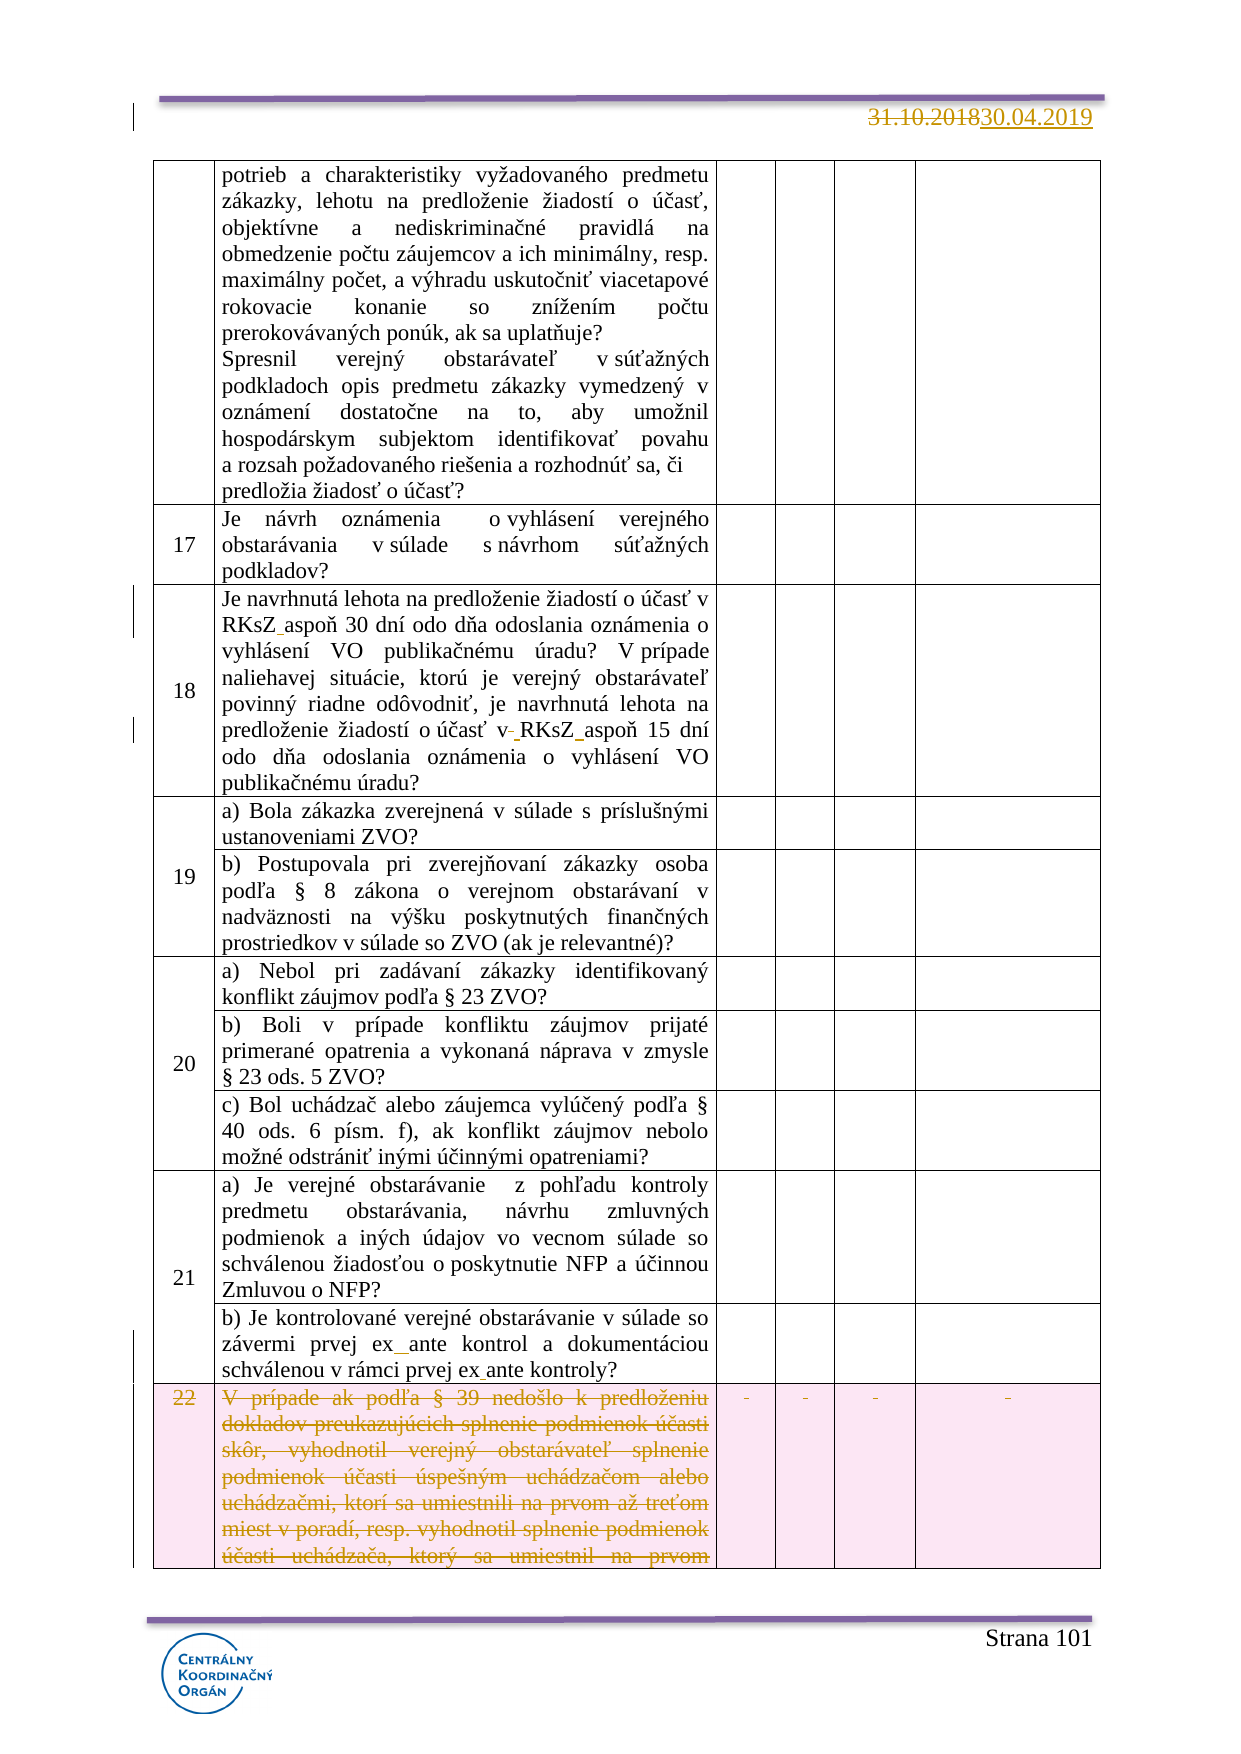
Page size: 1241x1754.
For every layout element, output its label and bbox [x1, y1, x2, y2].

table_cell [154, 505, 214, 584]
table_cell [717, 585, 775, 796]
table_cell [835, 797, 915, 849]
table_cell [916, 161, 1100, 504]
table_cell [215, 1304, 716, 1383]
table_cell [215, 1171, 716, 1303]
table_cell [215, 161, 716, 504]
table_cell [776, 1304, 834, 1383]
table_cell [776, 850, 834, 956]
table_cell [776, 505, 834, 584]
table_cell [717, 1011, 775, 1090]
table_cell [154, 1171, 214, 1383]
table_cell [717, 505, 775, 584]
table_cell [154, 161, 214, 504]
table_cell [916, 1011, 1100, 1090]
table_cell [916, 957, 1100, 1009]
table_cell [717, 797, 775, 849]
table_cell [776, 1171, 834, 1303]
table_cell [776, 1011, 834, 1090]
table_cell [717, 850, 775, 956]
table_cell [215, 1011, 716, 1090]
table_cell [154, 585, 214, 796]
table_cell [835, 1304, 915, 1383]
picture [159, 1631, 272, 1713]
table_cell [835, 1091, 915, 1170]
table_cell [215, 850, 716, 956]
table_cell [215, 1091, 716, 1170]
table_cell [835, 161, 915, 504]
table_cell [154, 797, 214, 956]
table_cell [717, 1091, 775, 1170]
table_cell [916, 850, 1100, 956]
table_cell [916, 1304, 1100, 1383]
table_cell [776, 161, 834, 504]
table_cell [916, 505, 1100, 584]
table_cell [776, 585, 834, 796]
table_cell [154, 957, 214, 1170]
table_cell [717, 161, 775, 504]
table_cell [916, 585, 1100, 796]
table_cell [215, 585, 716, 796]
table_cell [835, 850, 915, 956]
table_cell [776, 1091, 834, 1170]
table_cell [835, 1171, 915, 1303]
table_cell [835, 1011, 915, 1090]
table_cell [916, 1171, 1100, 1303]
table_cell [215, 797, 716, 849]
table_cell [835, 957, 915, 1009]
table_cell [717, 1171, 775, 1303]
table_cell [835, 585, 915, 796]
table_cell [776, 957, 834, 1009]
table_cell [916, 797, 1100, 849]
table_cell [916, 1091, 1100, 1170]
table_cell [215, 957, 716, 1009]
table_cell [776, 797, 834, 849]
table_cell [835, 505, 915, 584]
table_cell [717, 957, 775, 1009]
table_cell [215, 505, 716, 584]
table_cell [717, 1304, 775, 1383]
